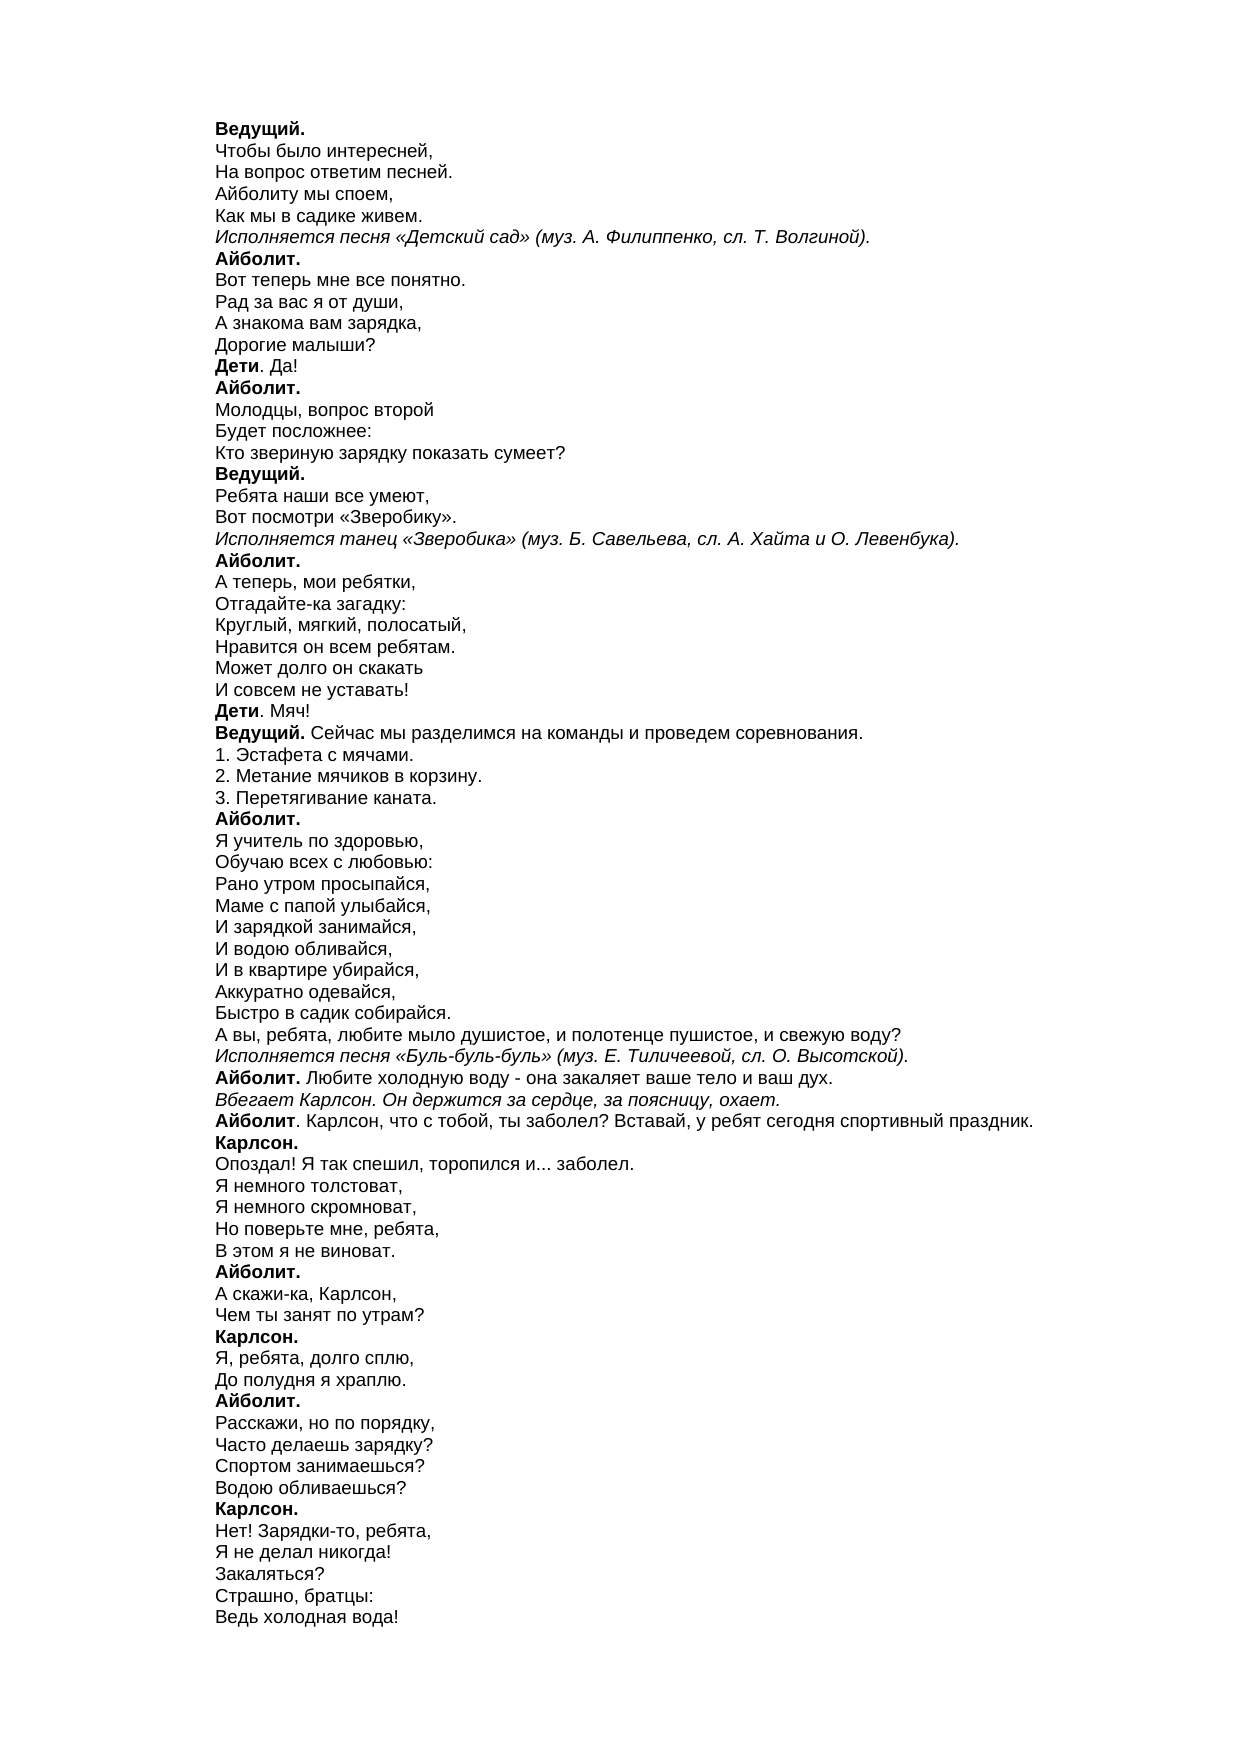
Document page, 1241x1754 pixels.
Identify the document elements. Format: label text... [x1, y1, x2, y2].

text Айболит. [177, 808, 1152, 830]
text Исполняется песня «Детский сад» (муз. А. Филиппенко, сл. Т. Волгиной). [177, 226, 1152, 247]
text 3. Перетягивание каната. [177, 787, 1152, 808]
text Вбегает Карлсон. Он держится за сердце, за поясницу, охает. [177, 1088, 1152, 1110]
text Айболиту мы споем, [177, 183, 1152, 204]
text Как мы в садике живем. [177, 204, 1152, 226]
text И совсем не уставать! [177, 679, 1152, 700]
text Карлсон. [177, 1498, 1152, 1520]
text В этом я не виноват. [177, 1239, 1152, 1261]
text Часто делаешь зарядку? [177, 1433, 1152, 1455]
text Аккуратно одевайся, [177, 981, 1152, 1002]
text Карлсон. [177, 1326, 1152, 1347]
text Страшно, братцы: [177, 1584, 1152, 1606]
text Айболит. Карлсон, что с тобой, ты заболел? Вставай, у ребят сегодня спортивный праздник. [177, 1110, 1152, 1132]
text И в квартире убирайся, [177, 959, 1152, 981]
text Будет посложнее: [177, 420, 1152, 442]
text Кто звериную зарядку показать сумеет? [177, 442, 1152, 463]
text Расскажи, но по порядку, [177, 1412, 1152, 1433]
text Айболит. Любите холодную воду - она закаляет ваше тело и ваш дух. [177, 1067, 1152, 1088]
text 1. Эстафета с мячами. [177, 743, 1152, 765]
text А теперь, мои ребятки, [177, 571, 1152, 592]
text На вопрос ответим песней. [177, 161, 1152, 183]
text Ребята наши все умеют, [177, 485, 1152, 506]
text Чтобы было интересней, [177, 140, 1152, 161]
text Я немного толстоват, [177, 1175, 1152, 1196]
text Чем ты занят по утрам? [177, 1304, 1152, 1326]
text Я, ребята, долго сплю, [177, 1347, 1152, 1369]
text Рад за вас я от души, [177, 291, 1152, 312]
text Айболит. [177, 247, 1152, 269]
text Ведущий. [177, 118, 1152, 140]
text Ведущий. [177, 463, 1152, 485]
text Нравится он всем ребятам. [177, 636, 1152, 657]
text Ведь холодная вода! [177, 1606, 1152, 1627]
text Круглый, мягкий, полосатый, [177, 614, 1152, 636]
text Водою обливаешься? [177, 1477, 1152, 1498]
text Дети. Мяч! [177, 700, 1152, 722]
text Маме с папой улыбайся, [177, 894, 1152, 916]
text А знакома вам зарядка, [177, 312, 1152, 334]
text Вот теперь мне все понятно. [177, 269, 1152, 291]
text Я учитель по здоровью, [177, 830, 1152, 851]
text Исполняется танец «Зверобика» (муз. Б. Савельева, сл. А. Хайта и О. Левенбука). [177, 528, 1152, 549]
text Спортом занимаешься? [177, 1455, 1152, 1477]
text Опоздал! Я так спешил, торопился и... заболел. [177, 1153, 1152, 1175]
text Но поверьте мне, ребята, [177, 1218, 1152, 1239]
text И зарядкой занимайся, [177, 916, 1152, 937]
text И водою обливайся, [177, 937, 1152, 959]
text Нет! Зарядки-то, ребята, [177, 1520, 1152, 1541]
text Айболит. [177, 549, 1152, 571]
text Дорогие малыши? [177, 334, 1152, 355]
text Закаляться? [177, 1563, 1152, 1584]
text Я не делал никогда! [177, 1541, 1152, 1563]
text 2. Метание мячиков в корзину. [177, 765, 1152, 787]
text Айболит. [177, 1390, 1152, 1412]
text Дети. Да! [177, 355, 1152, 377]
text Рано утром просыпайся, [177, 873, 1152, 894]
text Я немного скромноват, [177, 1196, 1152, 1218]
text А скажи-ка, Карлсон, [177, 1282, 1152, 1304]
text Может долго он скакать [177, 657, 1152, 679]
text Айболит. [177, 1261, 1152, 1282]
text Ведущий. Сейчас мы разделимся на команды и проведем соревнования. [177, 722, 1152, 743]
text Вот посмотри «Зверобику». [177, 506, 1152, 528]
text До полудня я храплю. [177, 1369, 1152, 1390]
text Карлсон. [177, 1132, 1152, 1153]
text Исполняется песня «Буль-буль-буль» (муз. Е. Тиличеевой, сл. О. Высотской). [177, 1045, 1152, 1067]
text Молодцы, вопрос второй [177, 398, 1152, 420]
text А вы, ребята, любите мыло душистое, и полотенце пушистое, и свежую воду? [177, 1024, 1152, 1045]
text Обучаю всех с любовью: [177, 851, 1152, 873]
text Быстро в садик собирайся. [177, 1002, 1152, 1024]
text Отгадайте-ка загадку: [177, 592, 1152, 614]
text Айболит. [177, 377, 1152, 398]
